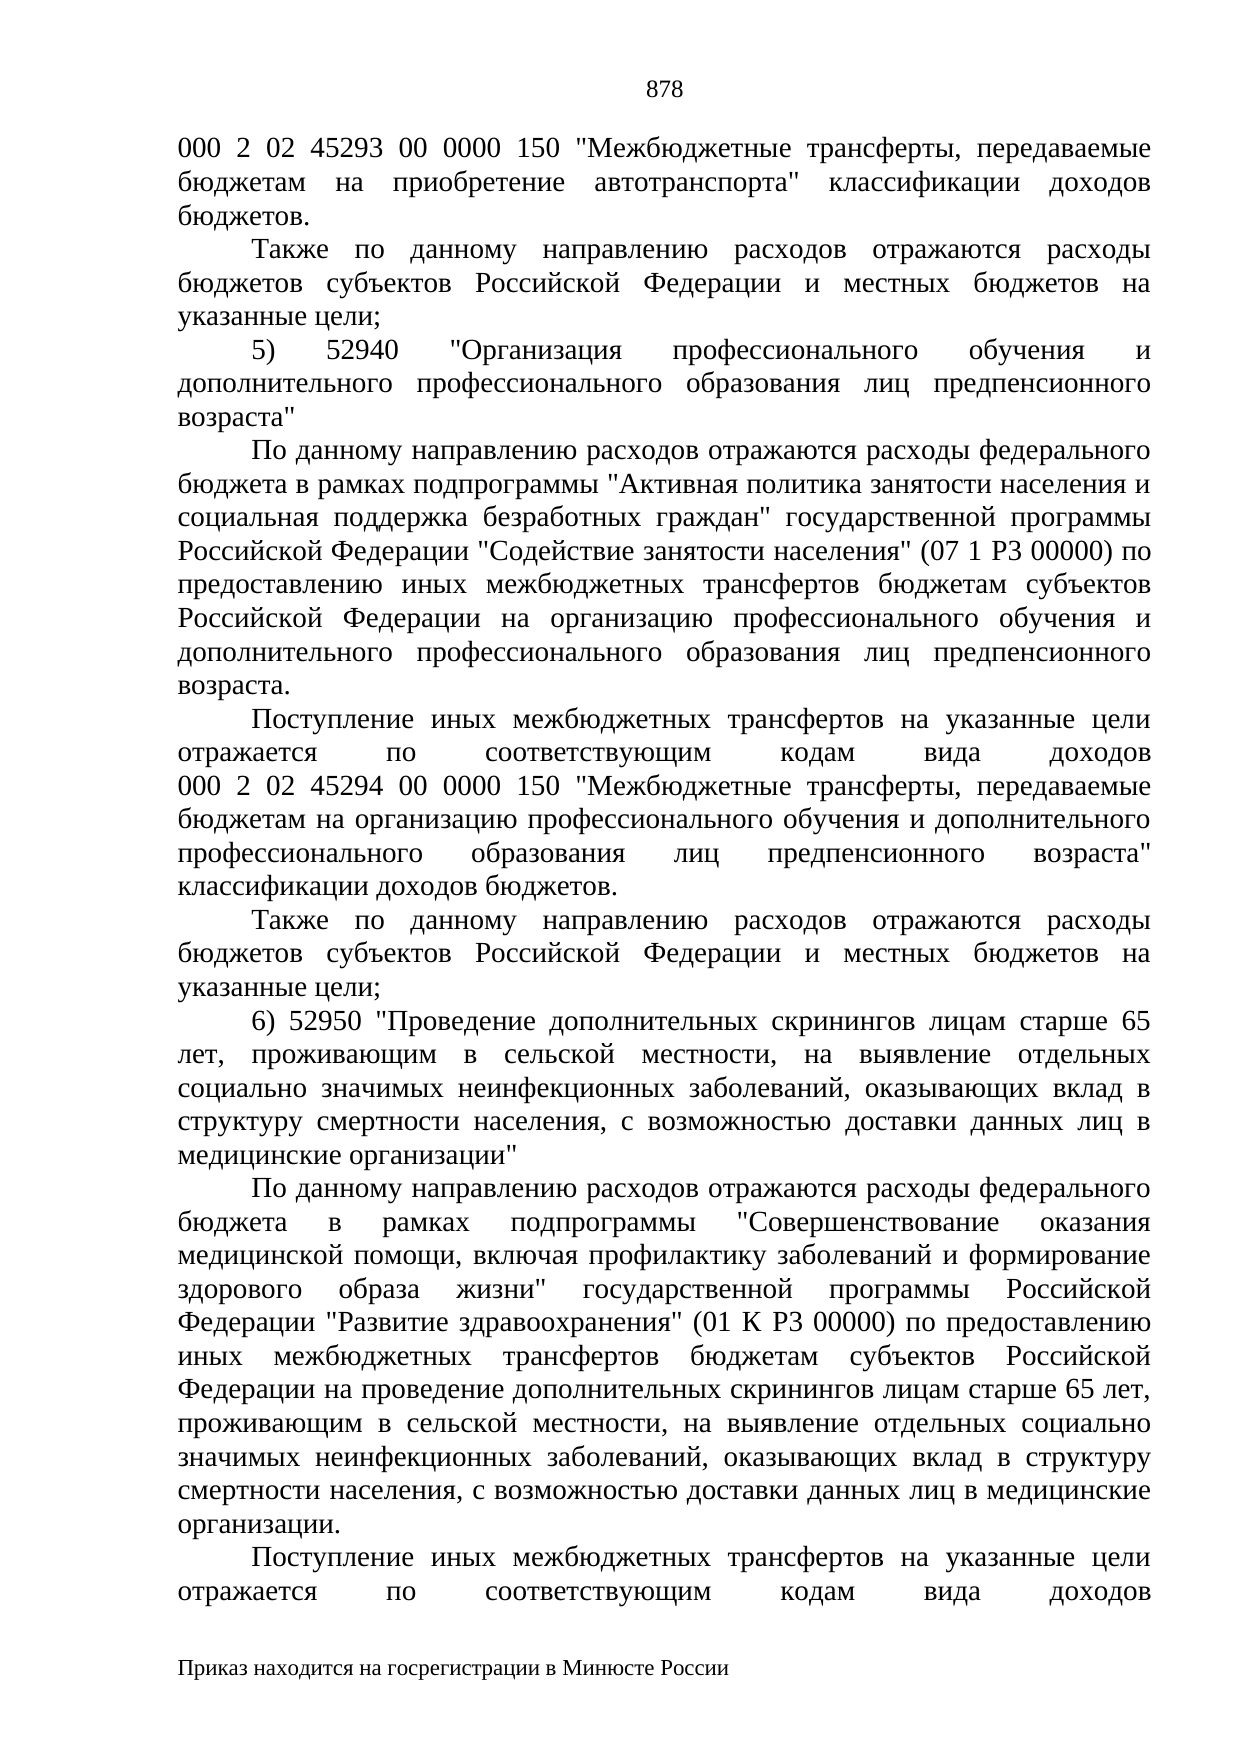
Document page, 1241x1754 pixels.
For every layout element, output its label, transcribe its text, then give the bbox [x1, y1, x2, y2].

text Также по данному направлению расходов отражаются расходы бюджетов субъектов Российской Федерации и местных бюджетов на указанные цели; [177, 902, 1152, 1003]
text Поступление иных межбюджетных трансфертов на указанные цели отражается по соответствующим кодам вида доходов 000 2 02 45294 00 0000 150 "Межбюджетные трансферты, передаваемые бюджетам на организацию профессионального обучения и дополнительного профессионального образования лиц предпенсионного возраста" классификации доходов бюджетов. [177, 701, 1152, 902]
text По данному направлению расходов отражаются расходы федерального бюджета в рамках подпрограммы "Совершенствование оказания медицинской помощи, включая профилактику заболеваний и формирование здорового образа жизни" государственной программы Российской Федерации "Развитие здравоохранения" (01 К P3 00000) по предоставлению иных межбюджетных трансфертов бюджетам субъектов Российской Федерации на проведение дополнительных скринингов лицам старше 65 лет, проживающим в сельской местности, на выявление отдельных социально значимых неинфекционных заболеваний, оказывающих вклад в структуру смертности населения, с возможностью доставки данных лиц в медицинские организации. [177, 1170, 1152, 1539]
text 6) 52950 "Проведение дополнительных скринингов лицам старше 65 лет, проживающим в сельской местности, на выявление отдельных социально значимых неинфекционных заболеваний, оказывающих вклад в структуру смертности населения, с возможностью доставки данных лиц в медицинские организации" [177, 1003, 1152, 1170]
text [177, 1539, 1152, 1606]
text 5) 52940 "Организация профессионального обучения и дополнительного профессионального образования лиц предпенсионного возраста" [177, 332, 1152, 432]
text Также по данному направлению расходов отражаются расходы бюджетов субъектов Российской Федерации и местных бюджетов на указанные цели; [177, 231, 1152, 332]
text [177, 131, 1152, 231]
text По данному направлению расходов отражаются расходы федерального бюджета в рамках подпрограммы "Активная политика занятости населения и социальная поддержка безработных граждан" государственной программы Российской Федерации "Содействие занятости населения" (07 1 P3 00000) по предоставлению иных межбюджетных трансфертов бюджетам субъектов Российской Федерации на организацию профессионального обучения и дополнительного профессионального образования лиц предпенсионного возраста. [177, 432, 1152, 701]
